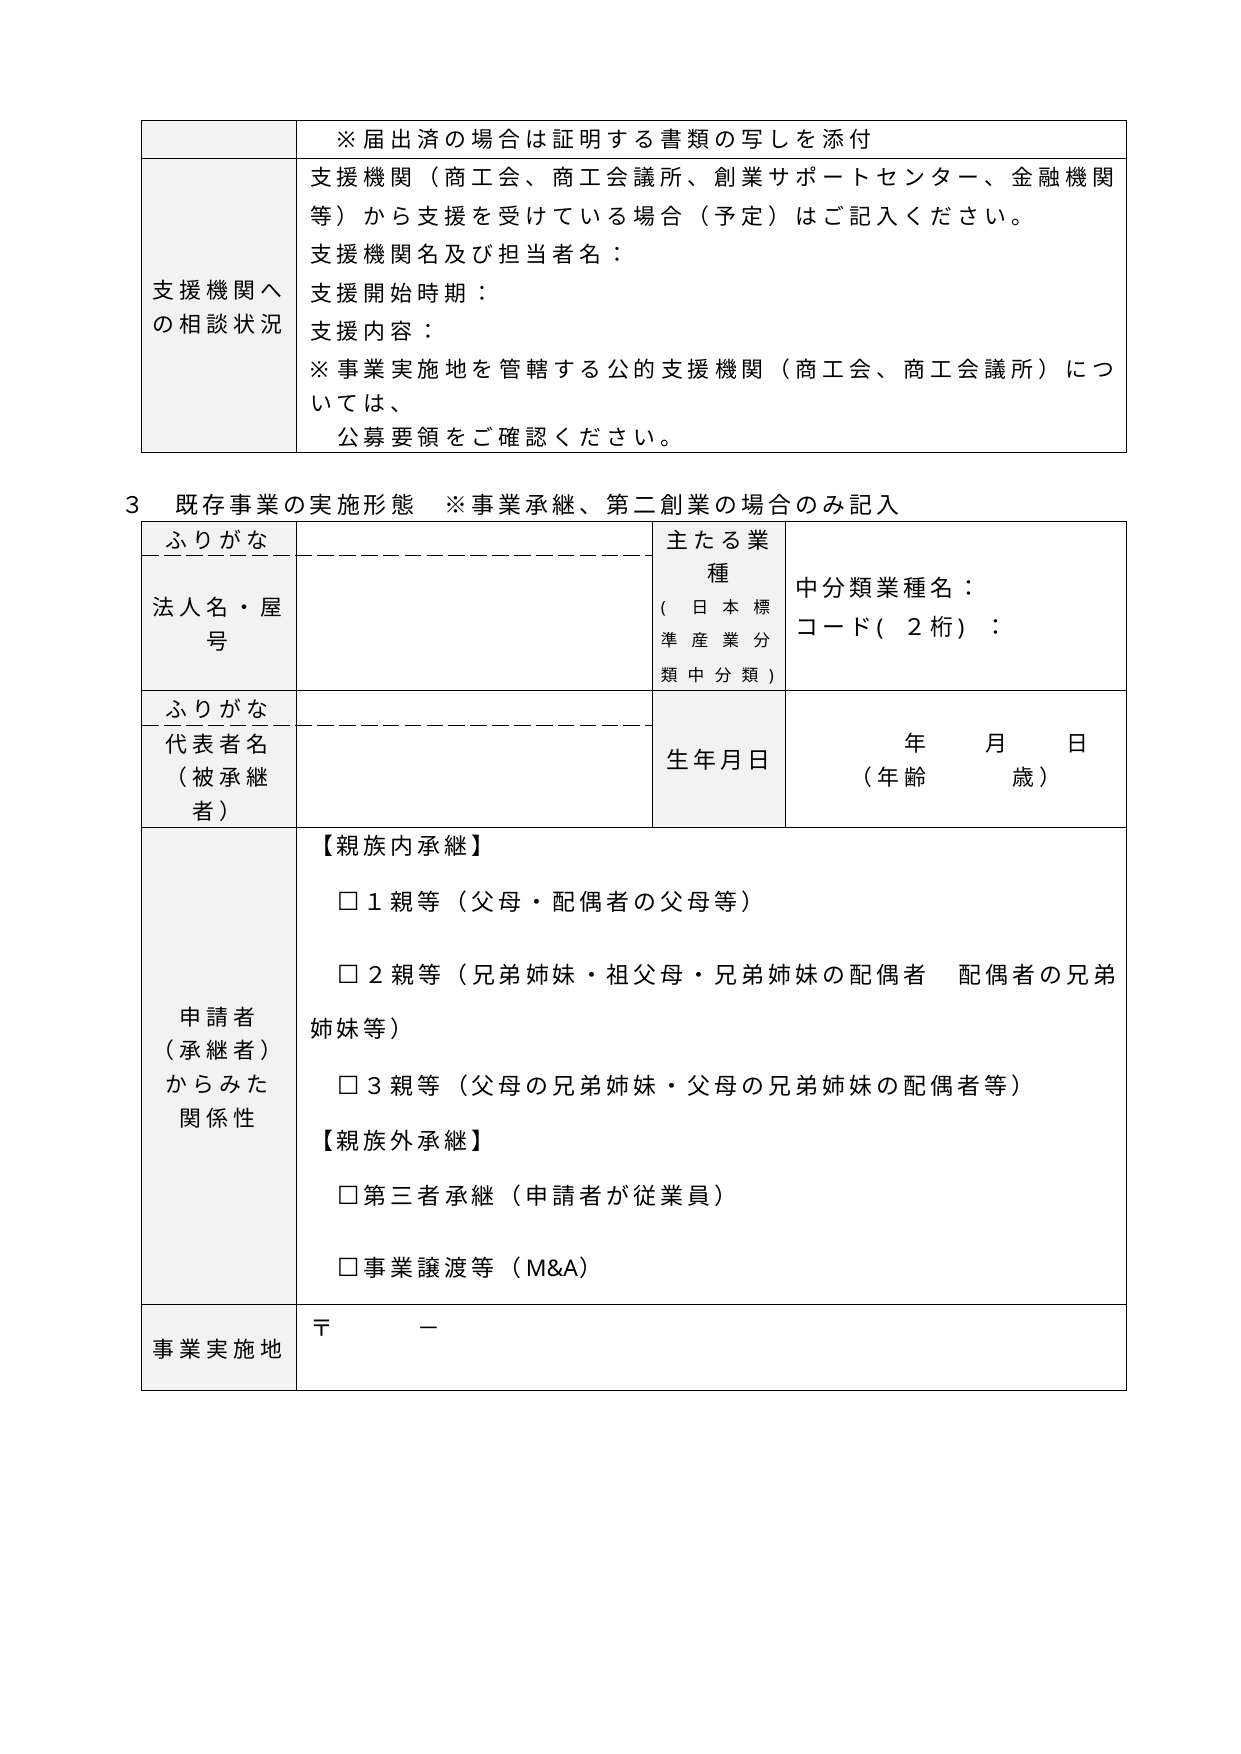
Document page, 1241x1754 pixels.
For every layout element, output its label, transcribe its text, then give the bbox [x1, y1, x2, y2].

table_cell 代表者名 （被承継者） [142, 725, 296, 827]
text ３ 既存事業の実施形態 ※事業承継、第二創業の場合のみ記入 [121, 487, 1119, 521]
table_header ふりがな [142, 522, 296, 555]
table_header 主たる業種 (日本標準産業分類中分類) [653, 522, 785, 690]
table_cell 年 月 日 （年齢 歳） [786, 691, 1126, 827]
table_cell 〒 － [297, 1305, 1126, 1390]
table_cell 【親族内承継】 １親等（父母・配偶者の父母等） ２親等（兄弟姉妹・祖父母・兄弟姉妹の配偶者 配偶者の兄弟姉妹等） ３親等（父母の兄弟姉妹・父母の兄弟姉妹の配偶者等） 【親族外承継】 第三者承継（申請者が従業員） 事業譲渡等（M&A） [297, 828, 1126, 1304]
table_cell 支援機関（商工会、商工会議所、創業サポートセンター、金融機関等）から支援を受けている場合（予定）はご記入ください。 支援機関名及び担当者名： 支援開始時期： 支援内容： ※事業実施地を管轄する公的支援機関（商工会、商工会議所）については、 公募要領をご確認ください。 [297, 159, 1126, 452]
table_cell 申請者 （承継者） からみた 関係性 [142, 828, 296, 1304]
table_cell [297, 725, 652, 827]
table_cell 法人名・屋号 [142, 555, 296, 690]
table_cell [297, 691, 652, 724]
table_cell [297, 121, 1126, 158]
table_cell 生年月日 [653, 691, 785, 827]
table_cell 事業実施地 [142, 1305, 296, 1390]
table_header 中分類業種名： コード(２桁)： [786, 522, 1126, 690]
table_cell ふりがな [142, 691, 296, 724]
table_cell 支援機関への相談状況 [142, 159, 296, 452]
table_cell [297, 555, 652, 690]
table_header [297, 522, 652, 555]
